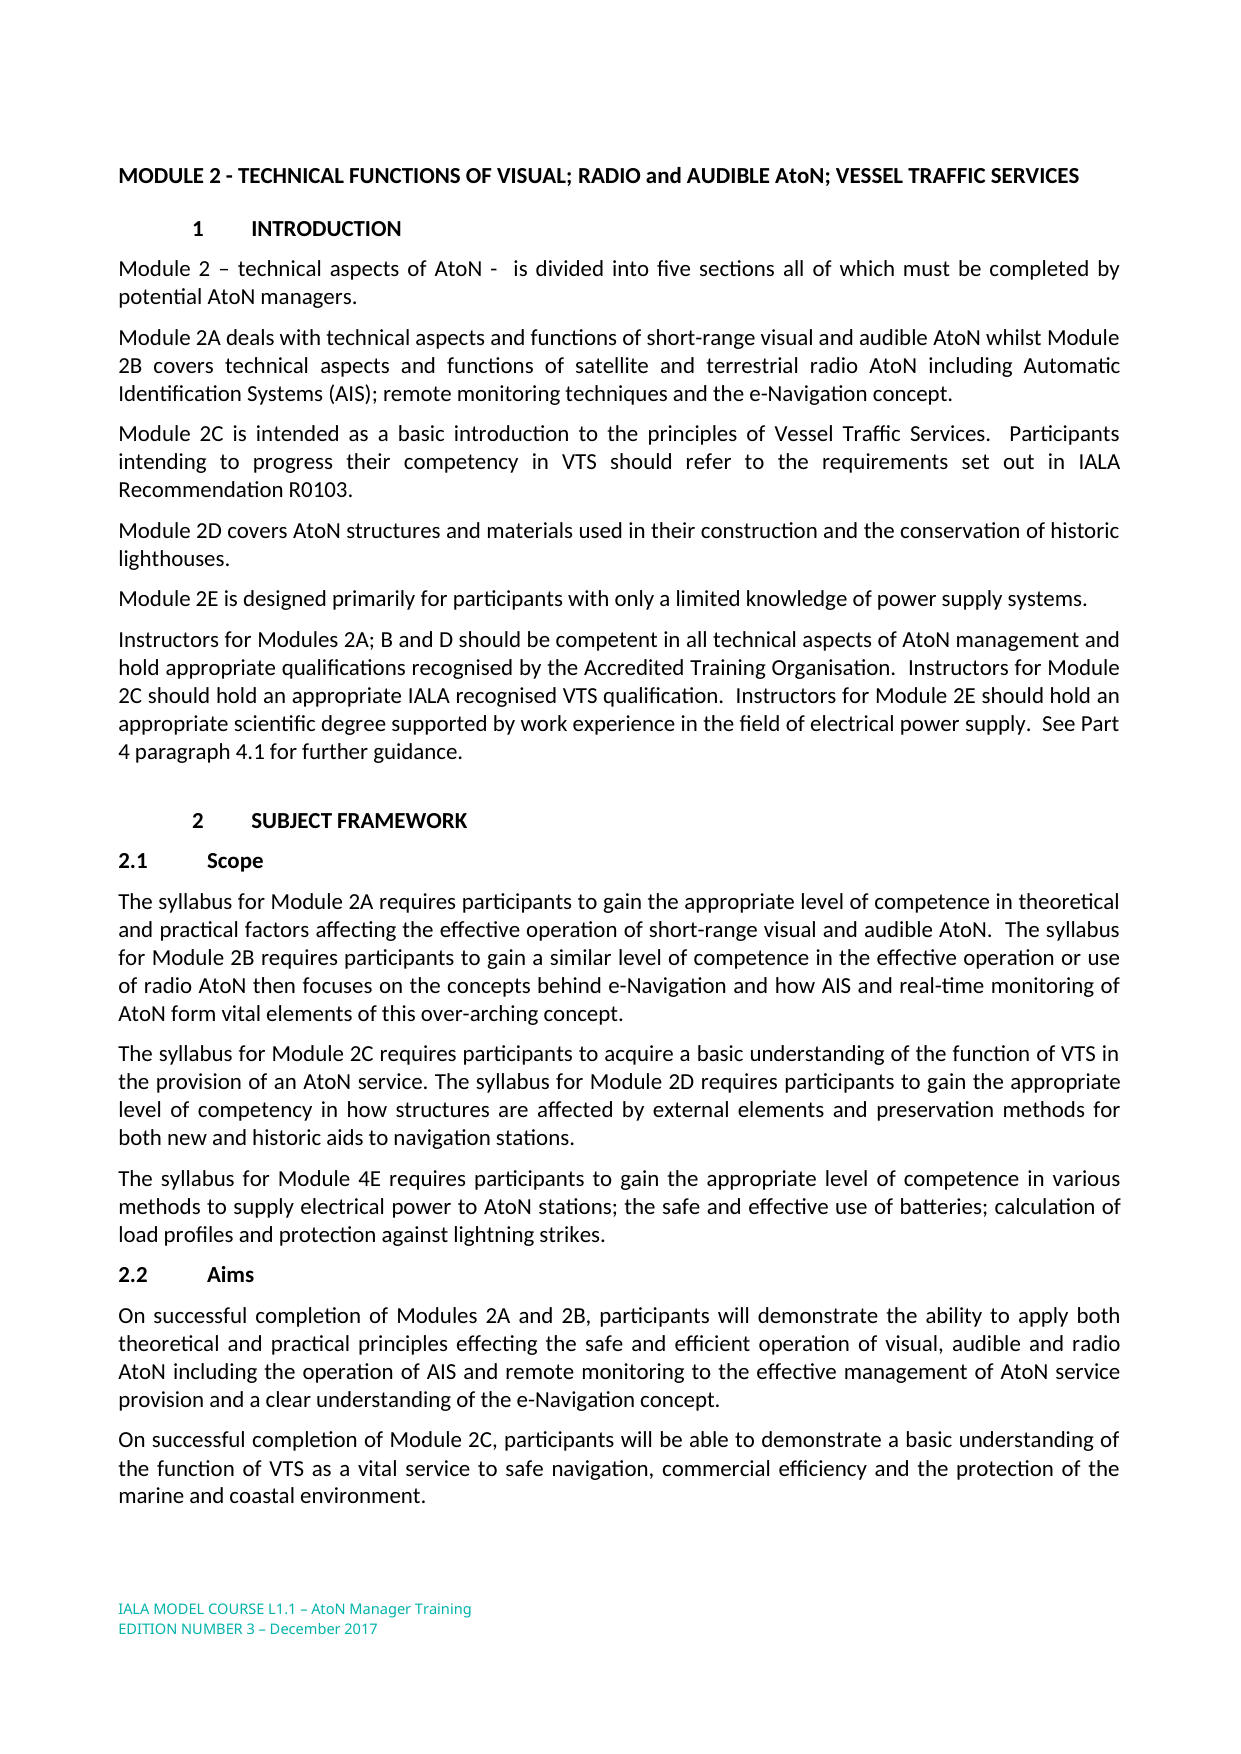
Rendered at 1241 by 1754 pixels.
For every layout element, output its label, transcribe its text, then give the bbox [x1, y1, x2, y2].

text Module 2E is designed primarily for participants with only a limited knowledge of power supply systems. [118, 584, 1122, 613]
text MODULE 2 - TECHNICAL FUNCTIONS OF VISUAL; RADIO and AUDIBLE AtoN; VESSEL TRAFFIC SERVICES [118, 161, 1122, 189]
text On successful completion of Modules 2A and 2B, participants will demonstrate the ability to apply both theoretical and practical principles effecting the safe and efficient operation of visual, audible and radio AtoN including the operation of AIS and remote monitoring to the effective management of AtoN service provision and a clear understanding of the e-Navigation concept. [118, 1301, 1122, 1413]
text Module 2 – technical aspects of AtoN - is divided into five sections all of which must be completed by potential AtoN managers. [118, 254, 1122, 310]
text The syllabus for Module 2A requires participants to gain the appropriate level of competence in theoretical and practical factors affecting the effective operation of short-range visual and audible AtoN. The syllabus for Module 2B requires participants to gain a similar level of competence in the effective operation or use of radio AtoN then focuses on the concepts behind e-Navigation and how AIS and real-time monitoring of AtoN form vital elements of this over-arching concept. [118, 887, 1122, 1027]
text Module 2A deals with technical aspects and functions of short-range visual and audible AtoN whilst Module 2B covers technical aspects and functions of satellite and terrestrial radio AtoN including Automatic Identification Systems (AIS); remote monitoring techniques and the e-Navigation concept. [118, 323, 1122, 407]
text On successful completion of Module 2C, participants will be able to demonstrate a basic understanding of the function of VTS as a vital service to safe navigation, commercial efficiency and the protection of the marine and coastal environment. [118, 1426, 1122, 1510]
text The syllabus for Module 4E requires participants to gain the appropriate level of competence in various methods to supply electrical power to AtoN stations; the safe and effective use of batteries; calculation of load profiles and protection against lightning strikes. [118, 1164, 1122, 1248]
subtitle Scope [118, 846, 1122, 874]
subtitle Aims [118, 1261, 1122, 1288]
text Module 2D covers AtoN structures and materials used in their construction and the conservation of historic lighthouses. [118, 516, 1122, 572]
text Module 2C is intended as a basic introduction to the principles of Vessel Traffic Services. Participants intending to progress their competency in VTS should refer to the requirements set out in IALA Recommendation R0103. [118, 419, 1122, 503]
text Instructors for Modules 2A; B and D should be competent in all technical aspects of AtoN management and hold appropriate qualifications recognised by the Accredited Training Organisation. Instructors for Module 2C should hold an appropriate IALA recognised VTS qualification. Instructors for Module 2E should hold an appropriate scientific degree supported by work experience in the field of electrical power supply. See Part 4 paragraph 4.1 for further guidance. [118, 625, 1122, 765]
subtitle INTRODUCTION [192, 214, 1122, 242]
subtitle SUBJECT FRAMEWORK [192, 806, 1122, 834]
text The syllabus for Module 2C requires participants to acquire a basic understanding of the function of VTS in the provision of an AtoN service. The syllabus for Module 2D requires participants to gain the appropriate level of competency in how structures are affected by external elements and preservation methods for both new and historic aids to navigation stations. [118, 1039, 1122, 1151]
